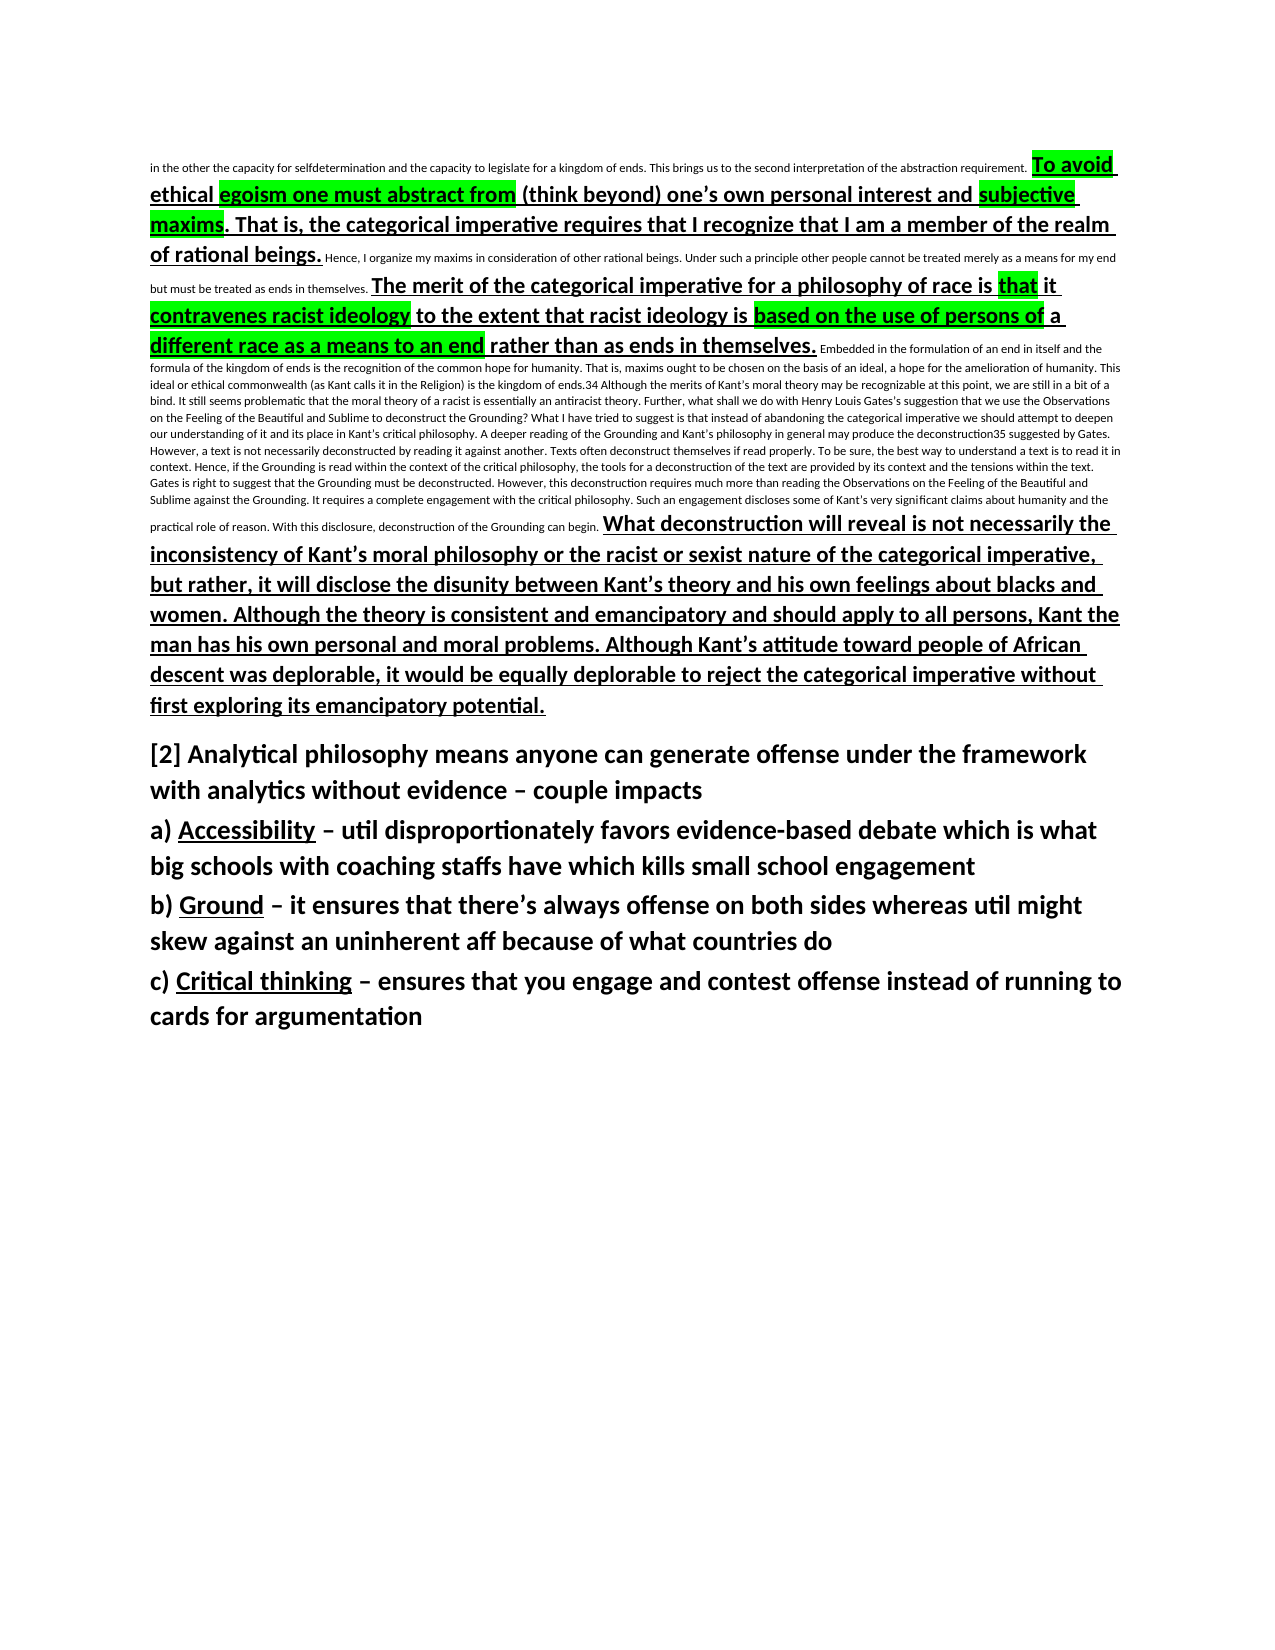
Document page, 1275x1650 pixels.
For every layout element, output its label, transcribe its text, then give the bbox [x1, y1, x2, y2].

subtitle a) Accessibility – util disproportionately favors evidence-based debate which is what big schools with coaching staffs have which kills small school engagement [150, 813, 1125, 882]
subtitle b) Ground – it ensures that there’s always offense on both sides whereas util might skew against an uninherent aff because of what countries do [150, 888, 1125, 957]
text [150, 150, 1125, 719]
subtitle [2] Analytical philosophy means anyone can generate offense under the framework with analytics without evidence – couple impacts [150, 738, 1125, 806]
subtitle c) Critical thinking – ensures that you engage and contest offense instead of running to cards for argumentation [150, 964, 1125, 1033]
